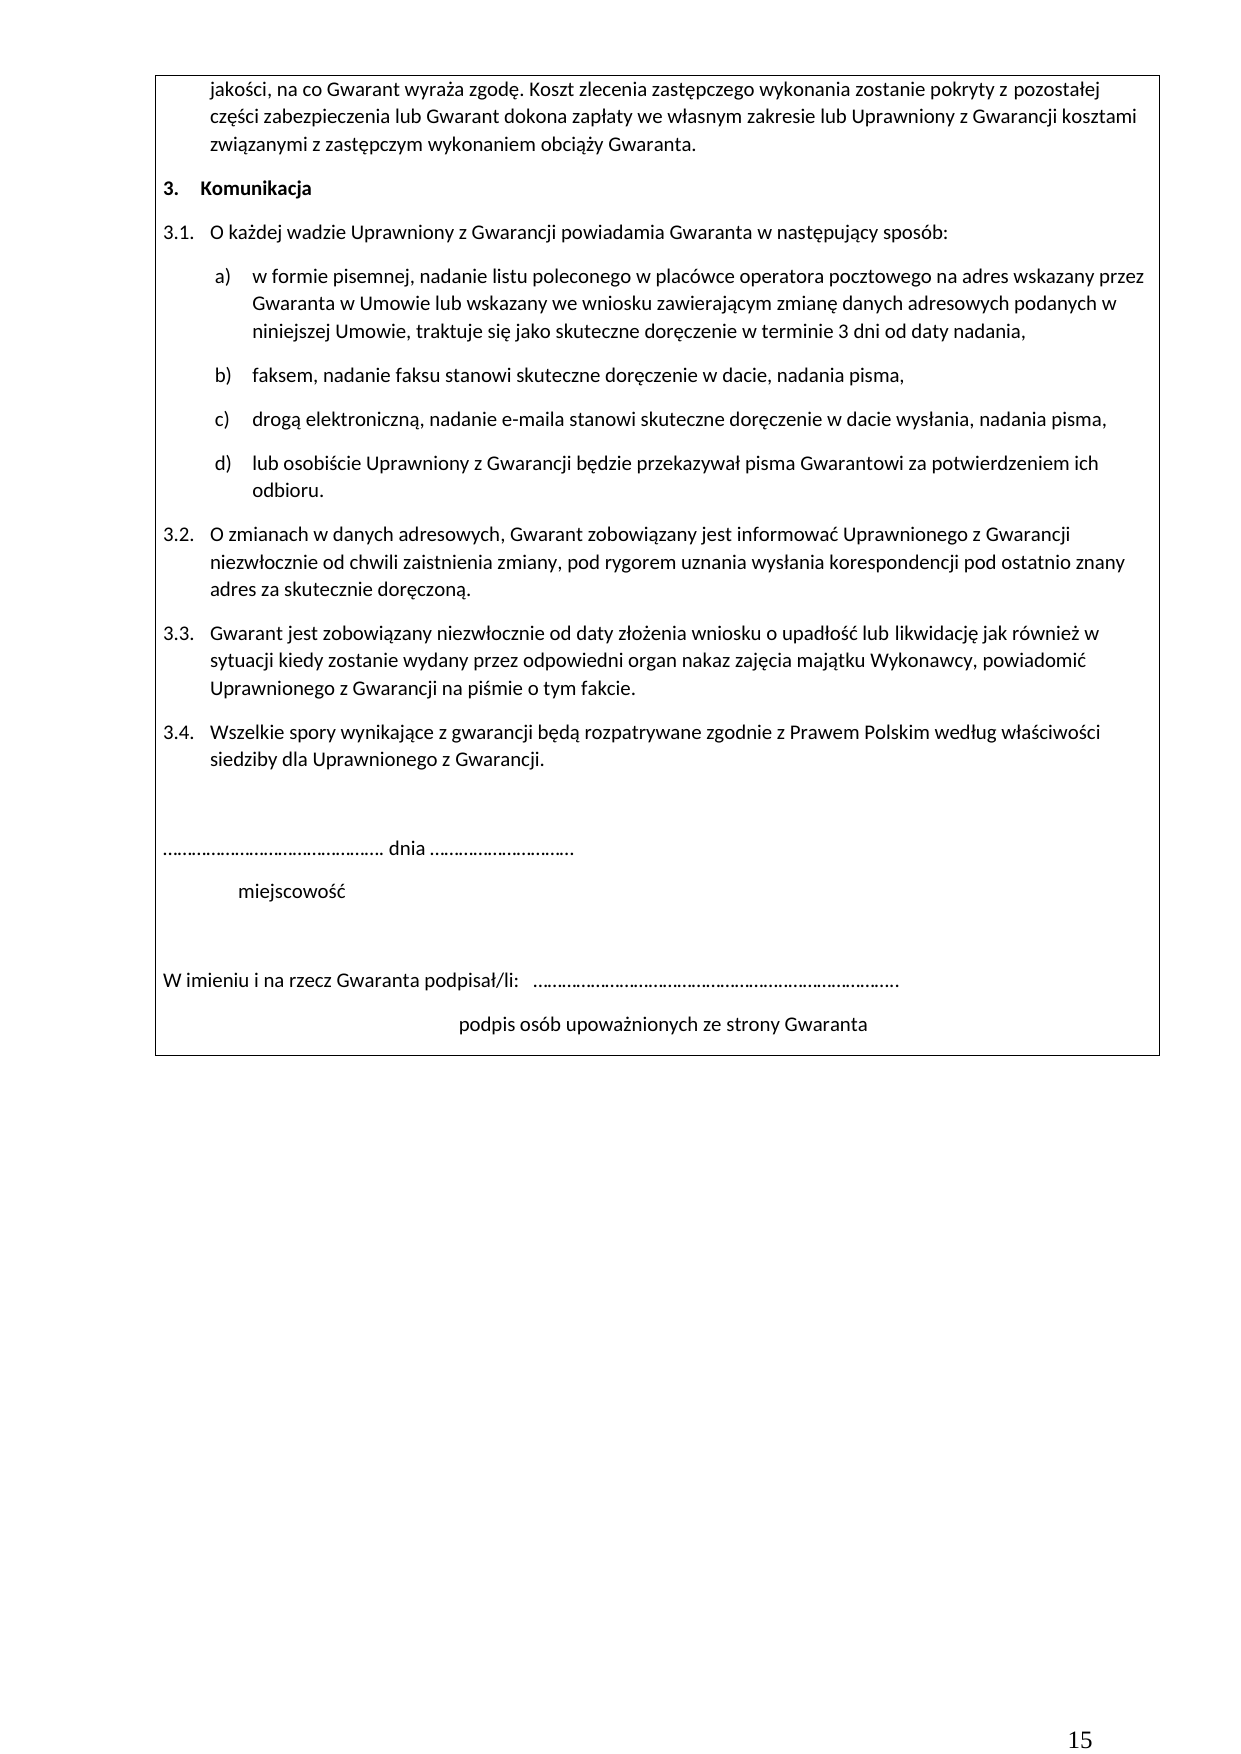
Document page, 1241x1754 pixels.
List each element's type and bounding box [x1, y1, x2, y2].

table_header [156, 76, 1159, 1055]
